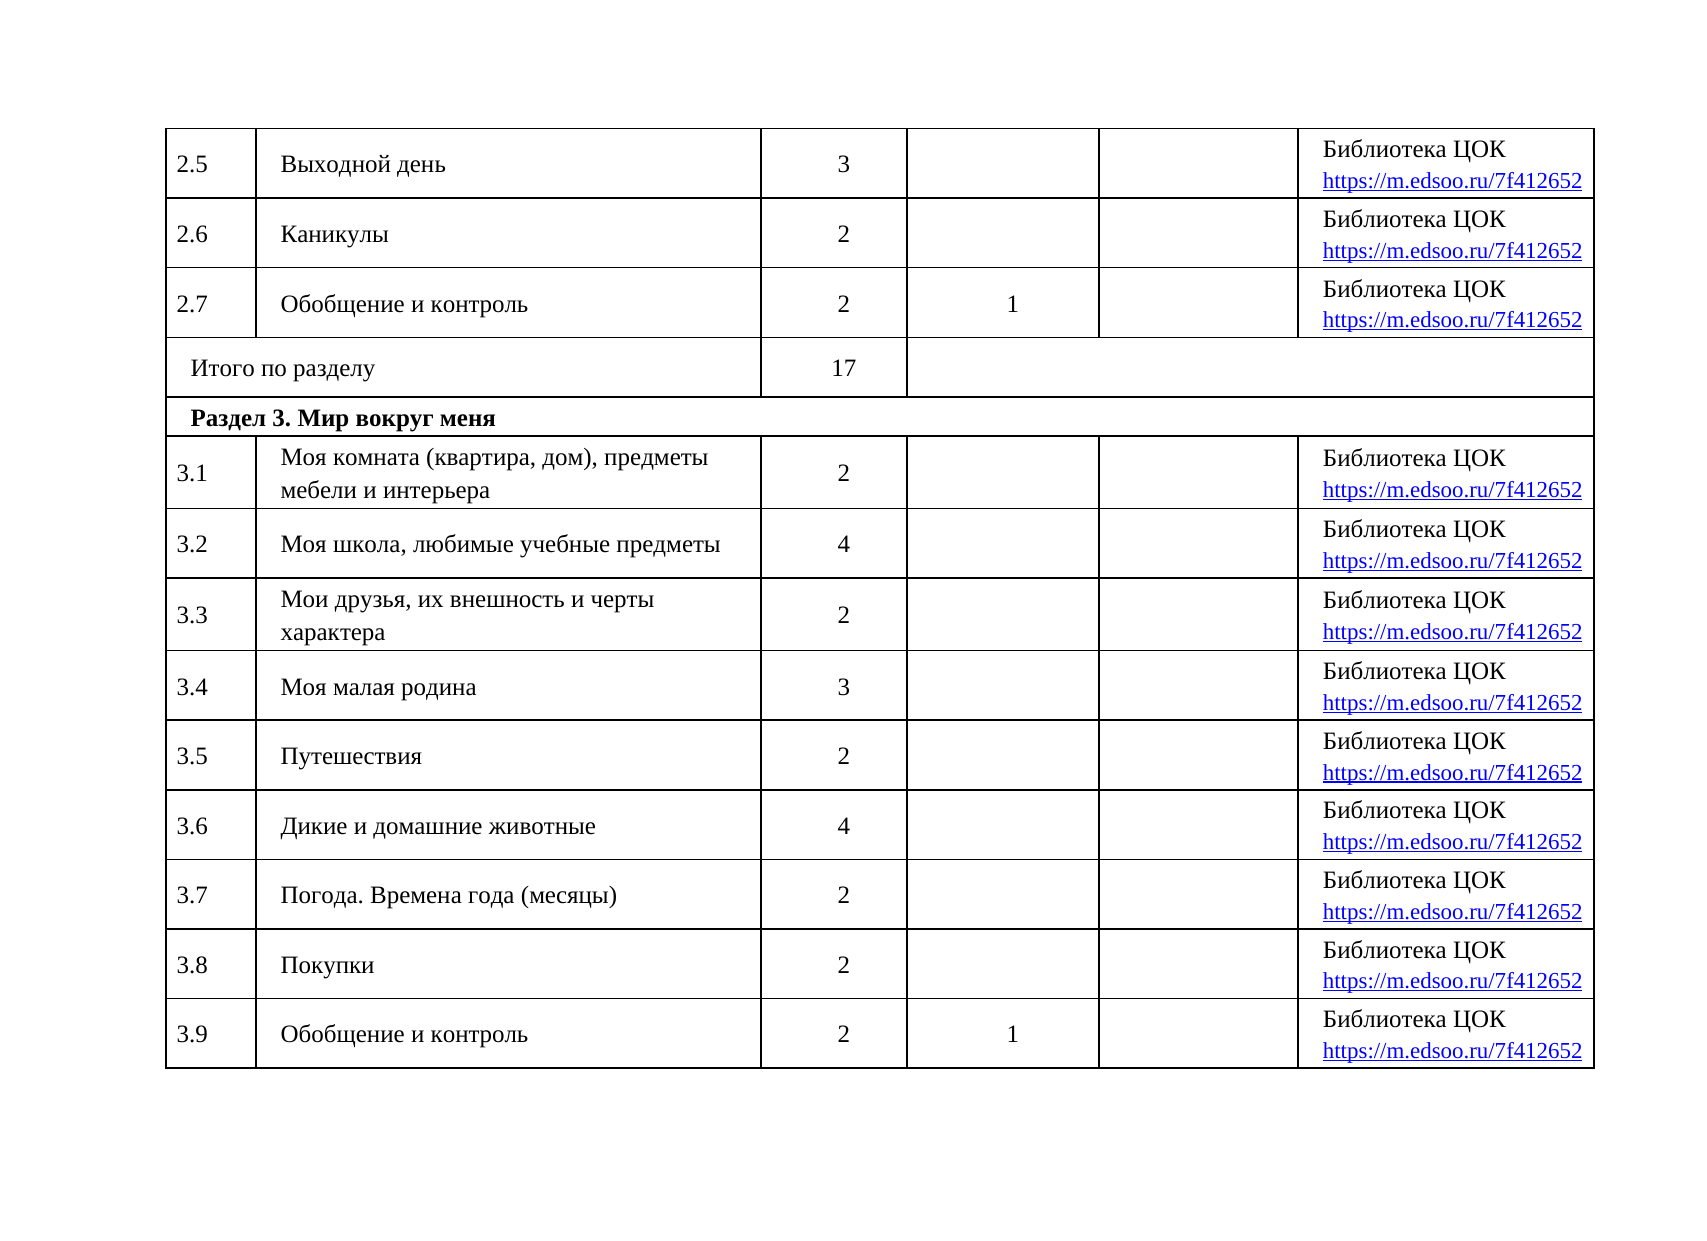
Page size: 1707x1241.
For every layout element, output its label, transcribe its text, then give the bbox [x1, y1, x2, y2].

table_cell Покупки [257, 930, 760, 998]
table_cell 3.5 [167, 721, 255, 789]
table_cell 2 [762, 199, 906, 267]
table_cell 2 [762, 930, 906, 998]
table_cell 3.8 [167, 930, 255, 998]
table_cell [1100, 721, 1297, 789]
table_cell 4 [762, 791, 906, 858]
table_cell [908, 651, 1098, 719]
table_cell 2 [762, 721, 906, 789]
table_cell 17 [762, 338, 906, 396]
table_cell Моя малая родина [257, 651, 760, 719]
table_cell 1 [908, 268, 1098, 336]
table_cell [1100, 579, 1297, 650]
table_cell Библиотека ЦОК https://m.edsoo.ru/7f412652 [1299, 791, 1593, 858]
table_cell 3.9 [167, 999, 255, 1067]
table_cell Путешествия [257, 721, 760, 789]
table_cell 3.3 [167, 579, 255, 650]
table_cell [1299, 268, 1593, 336]
table_cell [908, 791, 1098, 858]
table_cell 2 [762, 437, 906, 508]
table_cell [1299, 860, 1593, 928]
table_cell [1299, 199, 1593, 267]
table_cell [908, 509, 1098, 577]
table_cell [908, 579, 1098, 650]
table_cell Обобщение и контроль [257, 999, 760, 1067]
table_cell 2.7 [167, 268, 255, 336]
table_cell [1299, 999, 1593, 1067]
table_cell 2 [762, 268, 906, 336]
table_cell Дикие и домашние животные [257, 791, 760, 858]
table_cell 3 [762, 129, 906, 197]
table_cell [1299, 930, 1593, 998]
table_cell [908, 199, 1098, 267]
table_cell Обобщение и контроль [257, 268, 760, 336]
table_cell 4 [762, 509, 906, 577]
table_cell [1100, 129, 1297, 197]
table_cell 1 [908, 999, 1098, 1067]
table_cell Итого по разделу [167, 338, 760, 396]
table_cell [908, 930, 1098, 998]
table_cell Раздел 3. Мир вокруг меня [167, 398, 1593, 435]
table_cell [1100, 437, 1297, 508]
table_cell [1100, 268, 1297, 336]
table_cell [1100, 860, 1297, 928]
table_cell [1100, 791, 1297, 858]
table_cell 2.5 [167, 129, 255, 197]
table_cell [908, 338, 1593, 396]
table_cell [908, 860, 1098, 928]
table_cell Моя школа, любимые учебные предметы [257, 509, 760, 577]
table_cell 3.2 [167, 509, 255, 577]
table_cell Библиотека ЦОК https://m.edsoo.ru/7f412652 [1299, 579, 1593, 650]
table_cell [908, 721, 1098, 789]
table_cell 3.4 [167, 651, 255, 719]
table_cell [908, 437, 1098, 508]
table_cell 3 [762, 651, 906, 719]
table_cell Погода. Времена года (месяцы) [257, 860, 760, 928]
table_cell Выходной день [257, 129, 760, 197]
table_cell [908, 129, 1098, 197]
table_cell Мои друзья, их внешность и черты характера [257, 579, 760, 650]
table_cell Библиотека ЦОК https://m.edsoo.ru/7f412652 [1299, 437, 1593, 508]
table_cell [1100, 651, 1297, 719]
table_cell [1100, 999, 1297, 1067]
table_cell [1100, 509, 1297, 577]
table_cell [1100, 930, 1297, 998]
table_cell Библиотека ЦОК https://m.edsoo.ru/7f412652 [1299, 509, 1593, 577]
table_cell Моя комната (квартира, дом), предметы мебели и интерьера [257, 437, 760, 508]
table_cell Каникулы [257, 199, 760, 267]
table_cell Библиотека ЦОК https://m.edsoo.ru/7f412652 [1299, 651, 1593, 719]
table_cell 2 [762, 860, 906, 928]
table_cell Библиотека ЦОК https://m.edsoo.ru/7f412652 [1299, 721, 1593, 789]
table_cell 3.7 [167, 860, 255, 928]
table_cell 2.6 [167, 199, 255, 267]
table_cell 2 [762, 999, 906, 1067]
table_cell 2 [762, 579, 906, 650]
table_cell 3.6 [167, 791, 255, 858]
table_cell [1100, 199, 1297, 267]
table_cell 3.1 [167, 437, 255, 508]
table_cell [1299, 129, 1593, 197]
